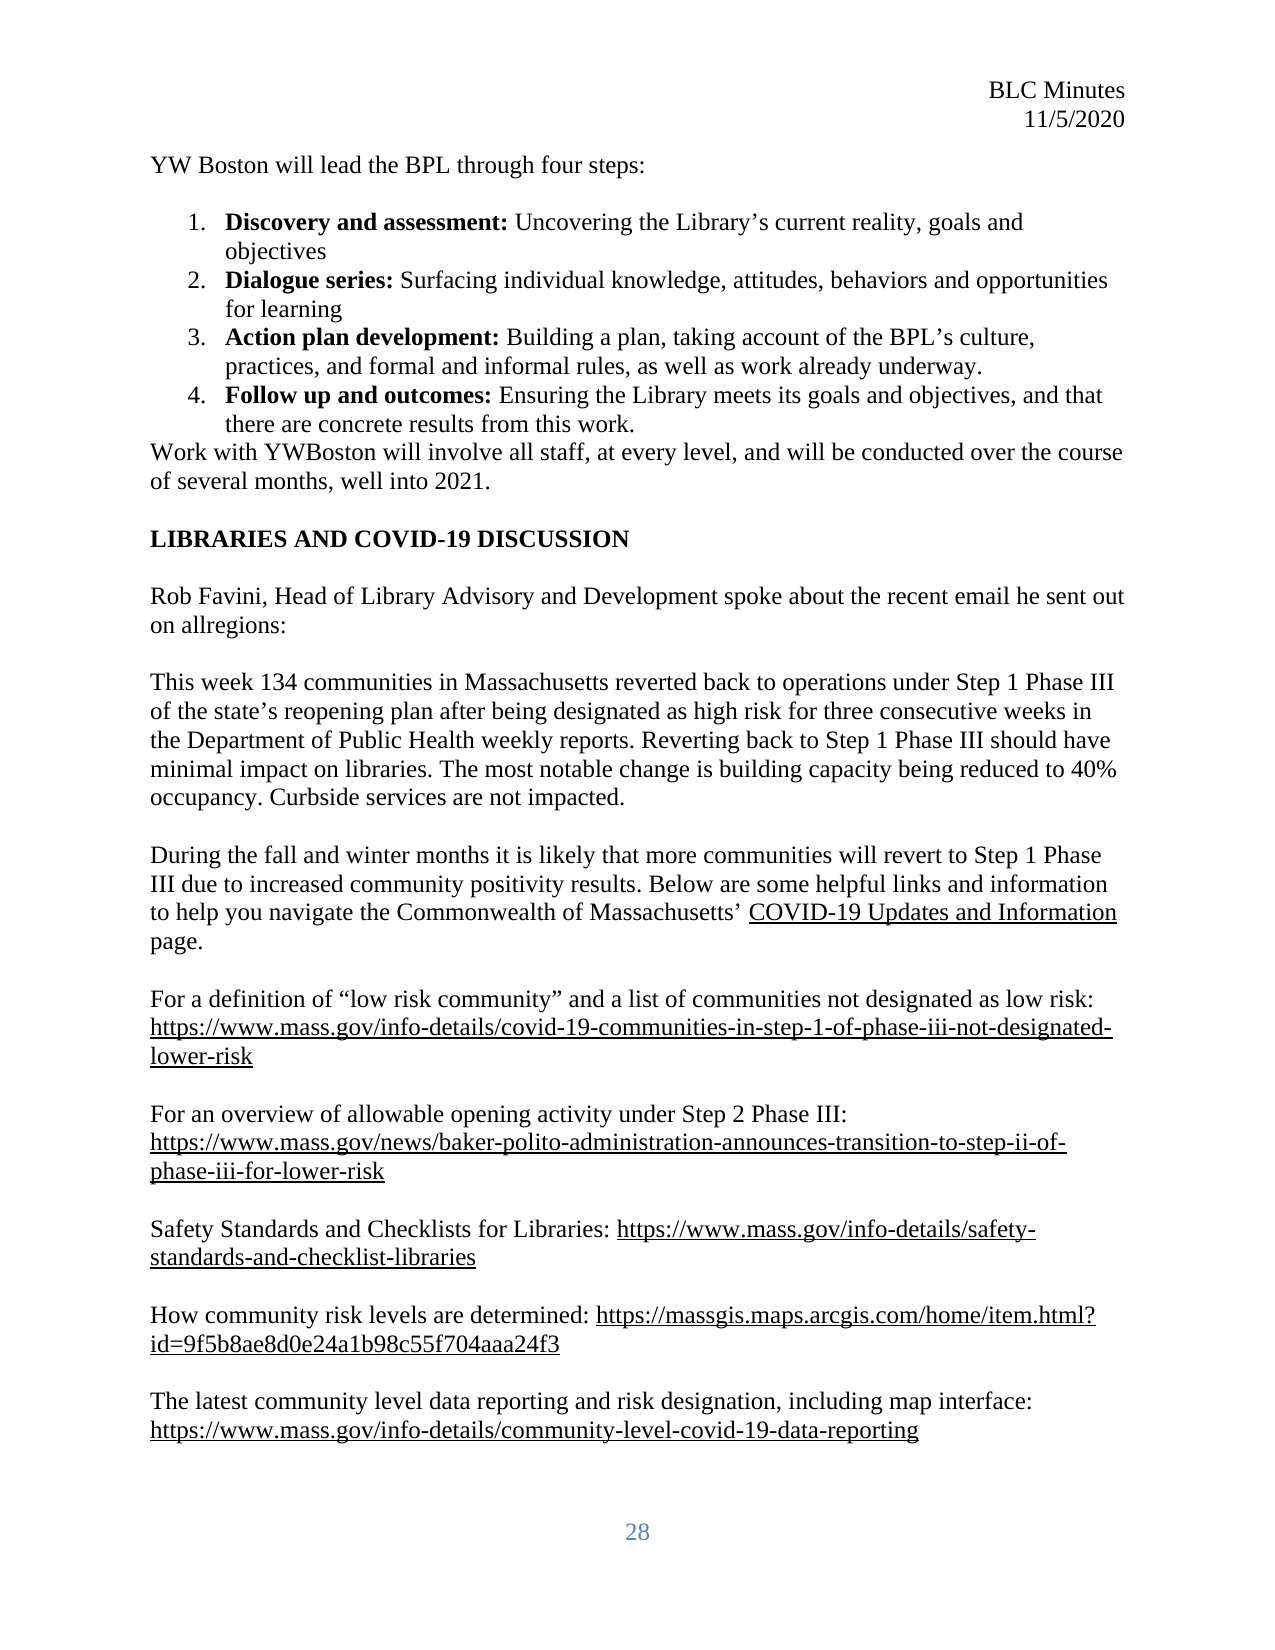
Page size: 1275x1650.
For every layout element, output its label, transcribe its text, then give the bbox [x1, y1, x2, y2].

list Dialogue series: Surfacing individual knowledge, attitudes, behaviors and opportunities for learning [187, 265, 1125, 322]
text YW Boston will lead the BPL through four steps: [150, 150, 1125, 179]
text For a definition of “low risk community” and a list of communities not designated as low risk: https://www.mass.gov/info-details/covid-19-communities-in-step-1-of-phase-iii-not-designated-lower-risk [150, 984, 1125, 1070]
text Safety Standards and Checklists for Libraries: https://www.mass.gov/info-details/safety-standards-and-checklist-libraries [150, 1214, 1125, 1271]
text Work with YWBoston will involve all staff, at every level, and will be conducted over the course of several months, well into 2021. [150, 437, 1125, 495]
list Discovery and assessment: Uncovering the Library’s current reality, goals and objectives [187, 207, 1125, 265]
text The latest community level data reporting and risk designation, including map interface: https://www.mass.gov/info-details/community-level-covid-19-data-reporting [150, 1386, 1125, 1444]
text How community risk levels are determined: https://massgis.maps.arcgis.com/home/item.html?id=9f5b8ae8d0e24a1b98c55f704aaa24f3 [150, 1300, 1125, 1357]
text Rob Favini, Head of Library Advisory and Development spoke about the recent email he sent out on allregions: [150, 581, 1125, 639]
text During the fall and winter months it is likely that more communities will revert to Step 1 Phase III due to increased community positivity results. Below are some helpful links and information to help you navigate the Commonwealth of Massachusetts’ COVID-19 Updates and Information page. [150, 840, 1125, 955]
list Follow up and outcomes: Ensuring the Library meets its goals and objectives, and that there are concrete results from this work. [187, 380, 1125, 437]
list Action plan development: Building a plan, taking account of the BPL’s culture, practices, and formal and informal rules, as well as work already underway. [187, 322, 1125, 380]
text For an overview of allowable opening activity under Step 2 Phase III: https://www.mass.gov/news/baker-polito-administration-announces-transition-to-step-ii-of-phase-iii-for-lower-risk [150, 1099, 1125, 1185]
text Libraries and COVID-19 Discussion [150, 524, 1125, 552]
text This week 134 communities in Massachusetts reverted back to operations under Step 1 Phase III of the state’s reopening plan after being designated as high risk for three consecutive weeks in the Department of Public Health weekly reports. Reverting back to Step 1 Phase III should have minimal impact on libraries. The most notable change is building capacity being reduced to 40% occupancy. Curbside services are not impacted. [150, 667, 1125, 811]
